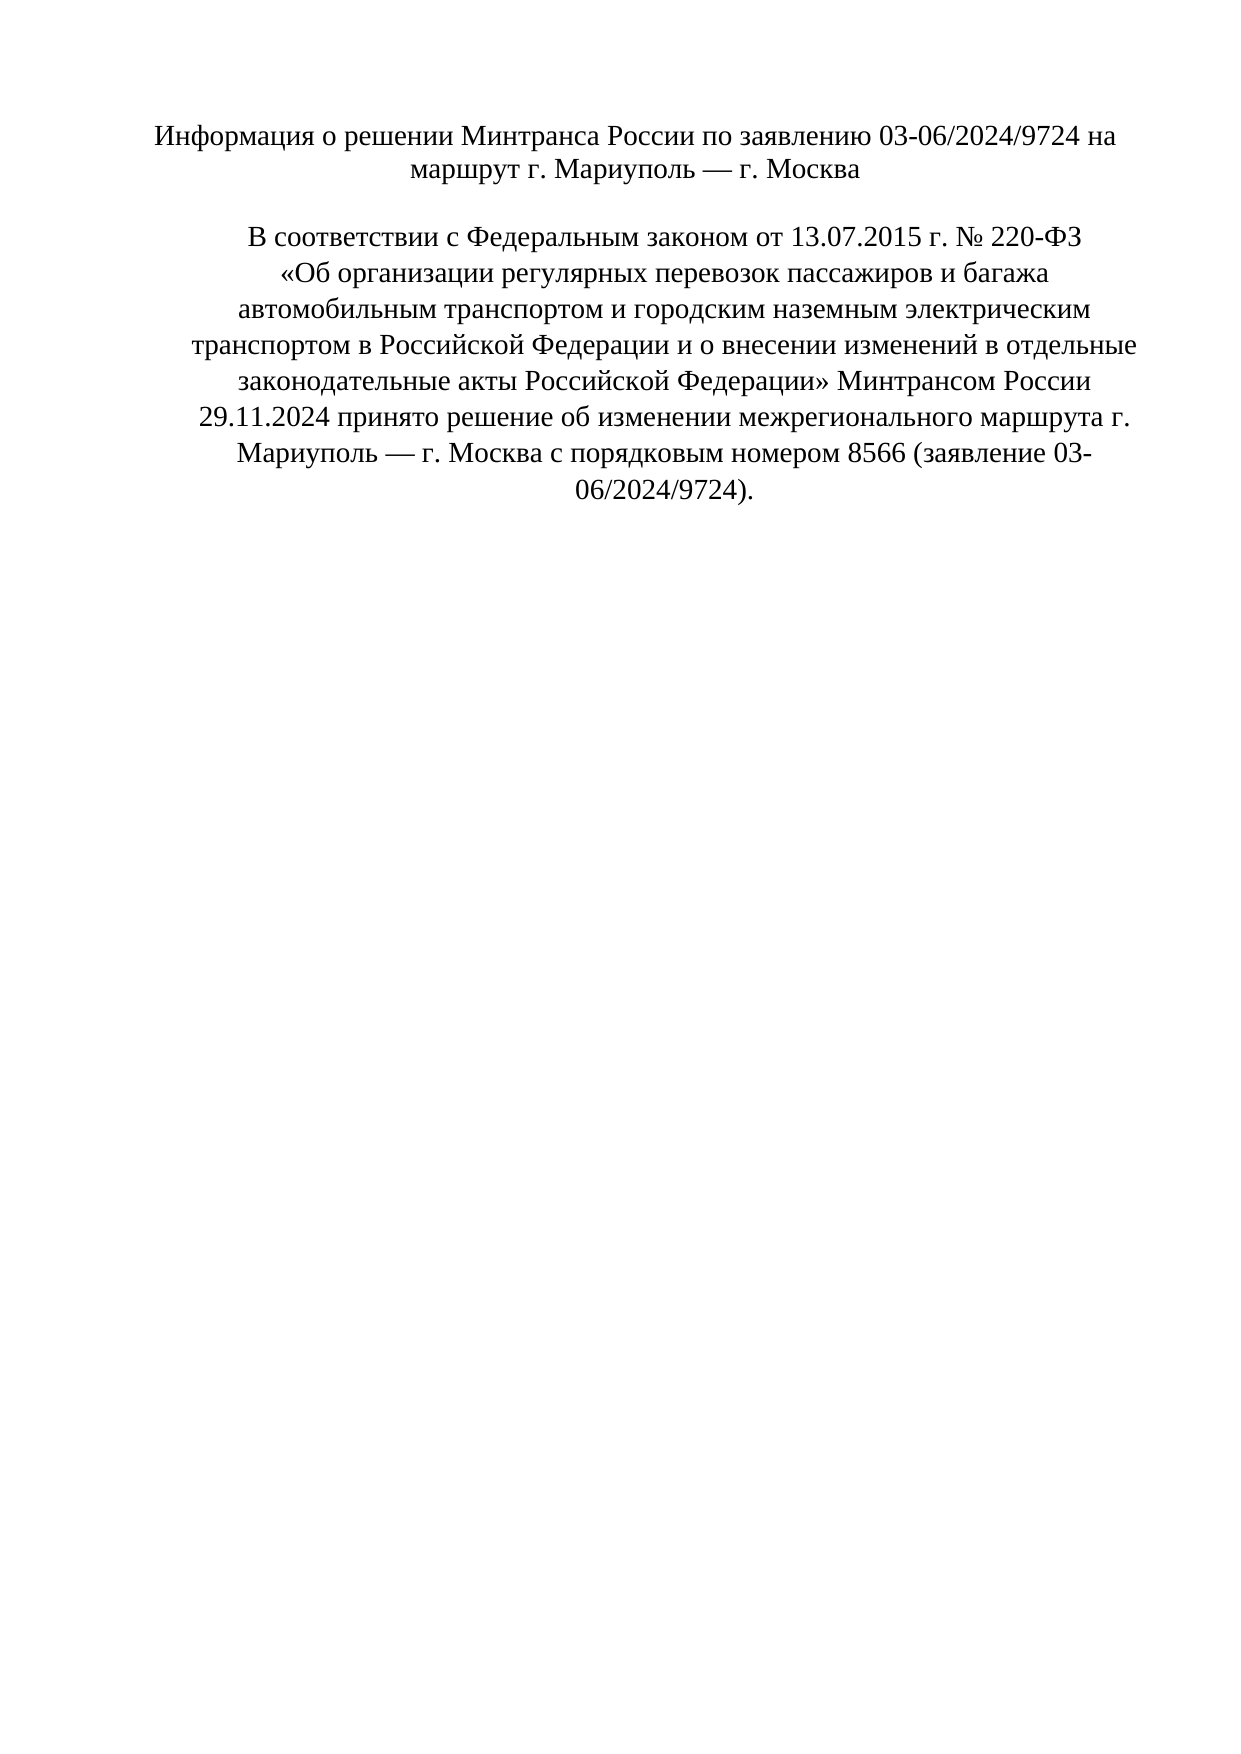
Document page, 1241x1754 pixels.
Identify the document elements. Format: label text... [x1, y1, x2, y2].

text Информация о решении Минтранса России по заявлению 03-06/2024/9724 на маршрут г. Мариуполь — г. Москва [118, 118, 1152, 185]
text В соответствии с Федеральным законом от 13.07.2015 г. № 220-ФЗ «Об организации регулярных перевозок пассажиров и багажа автомобильным транспортом и городским наземным электрическим транспортом в Российской Федерации и о внесении изменений в отдельные законодательные акты Российской Федерации» Минтрансом России 29.11.2024 принято решение об изменении межрегионального маршрута г. Мариуполь — г. Москва с порядковым номером 8566 (заявление 03-06/2024/9724). [177, 219, 1152, 505]
